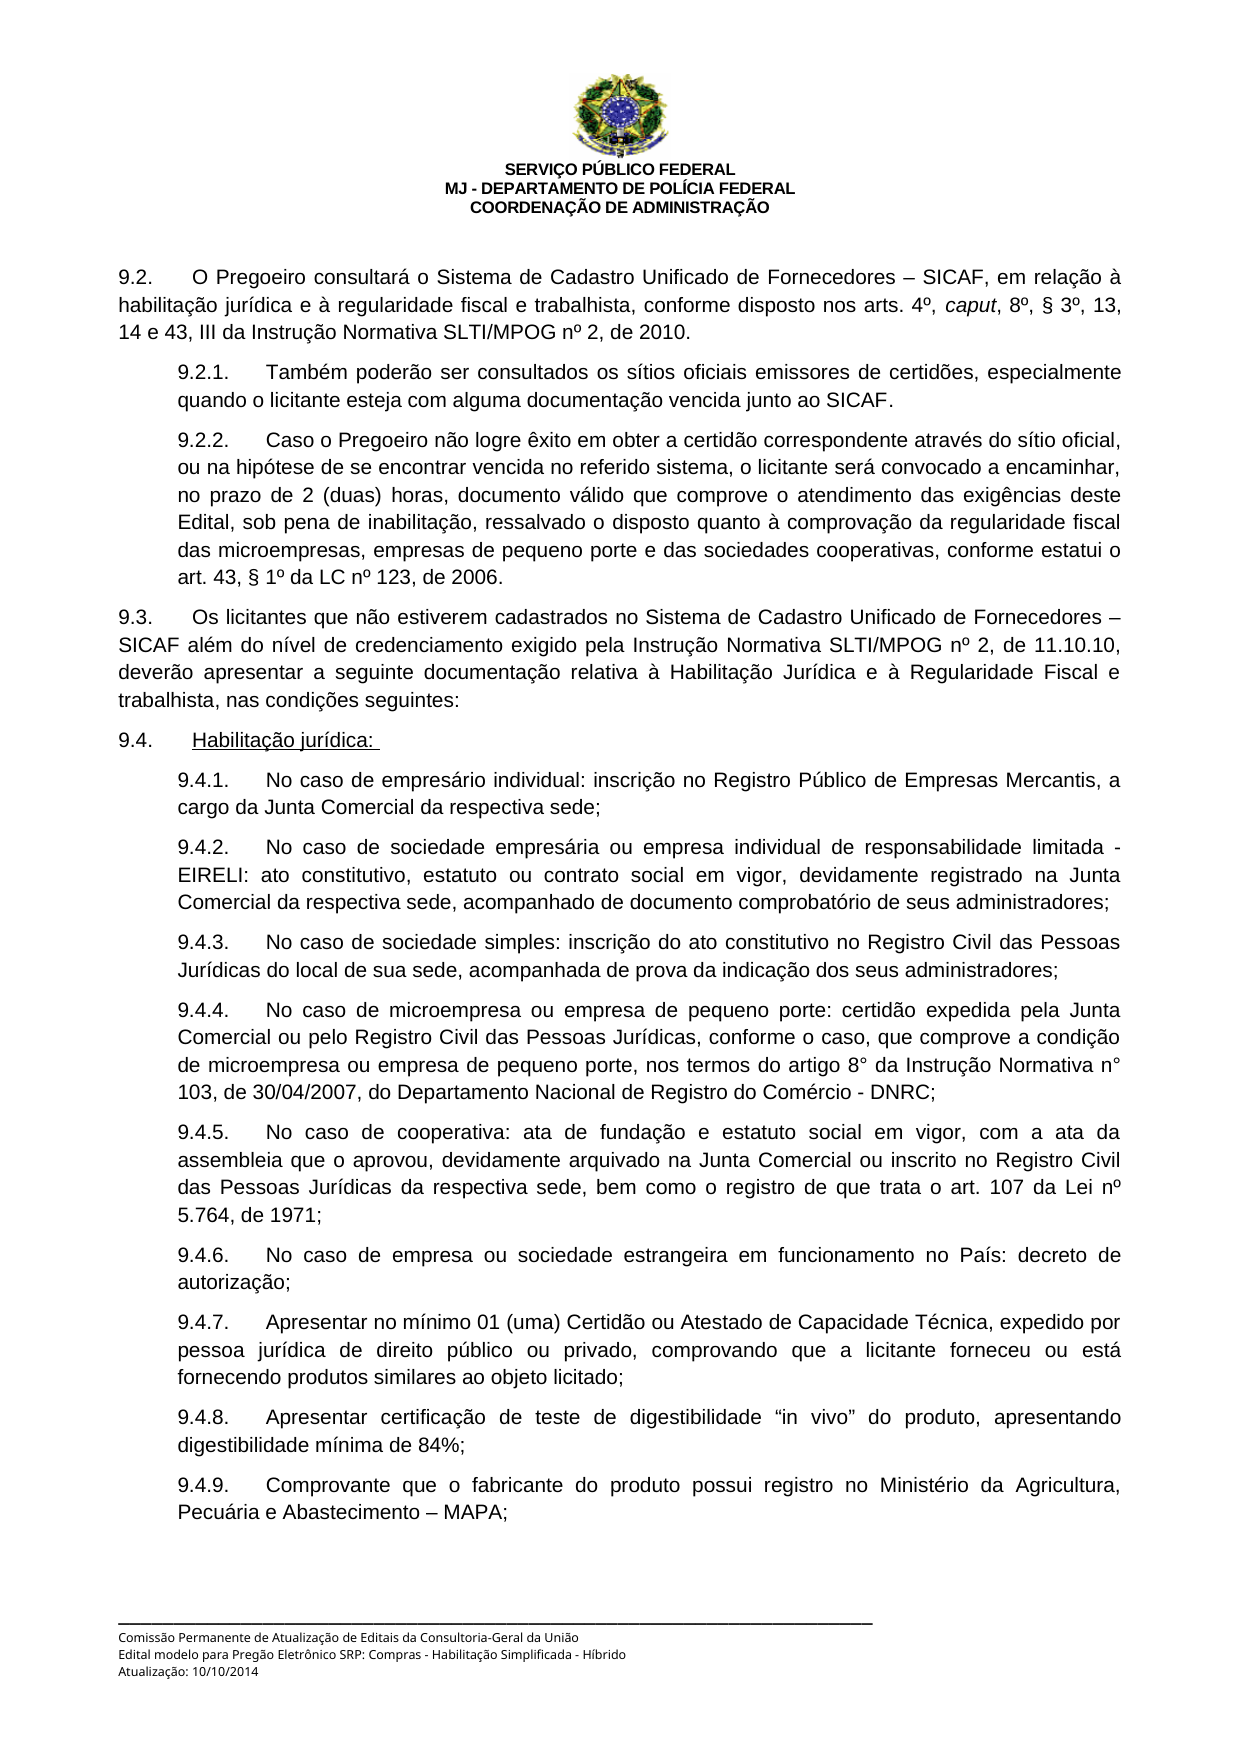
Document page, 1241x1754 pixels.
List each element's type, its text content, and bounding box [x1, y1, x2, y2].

list Também poderão ser consultados os sítios oficiais emissores de certidões, especialmente quando o licitante esteja com alguma documentação vencida junto ao SICAF. [177, 360, 1122, 412]
list No caso de empresa ou sociedade estrangeira em funcionamento no País: decreto de autorização; [177, 1243, 1122, 1294]
list No caso de sociedade empresária ou empresa individual de responsabilidade limitada - EIRELI: ato constitutivo, estatuto ou contrato social em vigor, devidamente registrado na Junta Comercial da respectiva sede, acompanhado de documento comprobatório de seus administradores; [177, 835, 1122, 914]
list Apresentar no mínimo 01 (uma) Certidão ou Atestado de Capacidade Técnica, expedido por pessoa jurídica de direito público ou privado, comprovando que a licitante forneceu ou está fornecendo produtos similares ao objeto licitado; [177, 1310, 1122, 1389]
list Os licitantes que não estiverem cadastrados no Sistema de Cadastro Unificado de Fornecedores – SICAF além do nível de credenciamento exigido pela Instrução Normativa SLTI/MPOG nº 2, de 11.10.10, deverão apresentar a seguinte documentação relativa à Habilitação Jurídica e à Regularidade Fiscal e trabalhista, nas condições seguintes: [118, 605, 1122, 712]
list No caso de sociedade simples: inscrição do ato constitutivo no Registro Civil das Pessoas Jurídicas do local de sua sede, acompanhada de prova da indicação dos seus administradores; [177, 930, 1122, 982]
list No caso de cooperativa: ata de fundação e estatuto social em vigor, com a ata da assembleia que o aprovou, devidamente arquivado na Junta Comercial ou inscrito no Registro Civil das Pessoas Jurídicas da respectiva sede, bem como o registro de que trata o art. 107 da Lei nº 5.764, de 1971; [177, 1120, 1122, 1227]
list Habilitação jurídica: [118, 728, 1122, 752]
list No caso de empresário individual: inscrição no Registro Público de Empresas Mercantis, a cargo da Junta Comercial da respectiva sede; [177, 768, 1122, 819]
list Caso o Pregoeiro não logre êxito em obter a certidão correspondente através do sítio oficial, ou na hipótese de se encontrar vencida no referido sistema, o licitante será convocado a encaminhar, no prazo de 2 (duas) horas, documento válido que comprove o atendimento das exigências deste Edital, sob pena de inabilitação, ressalvado o disposto quanto à comprovação da regularidade fiscal das microempresas, empresas de pequeno porte e das sociedades cooperativas, conforme estatui o art. 43, § 1º da LC nº 123, de 2006. [177, 428, 1122, 589]
list No caso de microempresa ou empresa de pequeno porte: certidão expedida pela Junta Comercial ou pelo Registro Civil das Pessoas Jurídicas, conforme o caso, que comprove a condição de microempresa ou empresa de pequeno porte, nos termos do artigo 8° da Instrução Normativa n° 103, de 30/04/2007, do Departamento Nacional de Registro do Comércio - DNRC; [177, 998, 1122, 1104]
list Apresentar certificação de teste de digestibilidade “in vivo” do produto, apresentando digestibilidade mínima de 84%; [177, 1405, 1122, 1457]
list O Pregoeiro consultará o Sistema de Cadastro Unificado de Fornecedores – SICAF, em relação à habilitação jurídica e à regularidade fiscal e trabalhista, conforme disposto nos arts. 4º, caput, 8º, § 3º, 13, 14 e 43, III da Instrução Normativa SLTI/MPOG nº 2, de 2010. [118, 265, 1122, 344]
list Comprovante que o fabricante do produto possui registro no Ministério da Agricultura, Pecuária e Abastecimento – MAPA; [177, 1473, 1122, 1524]
